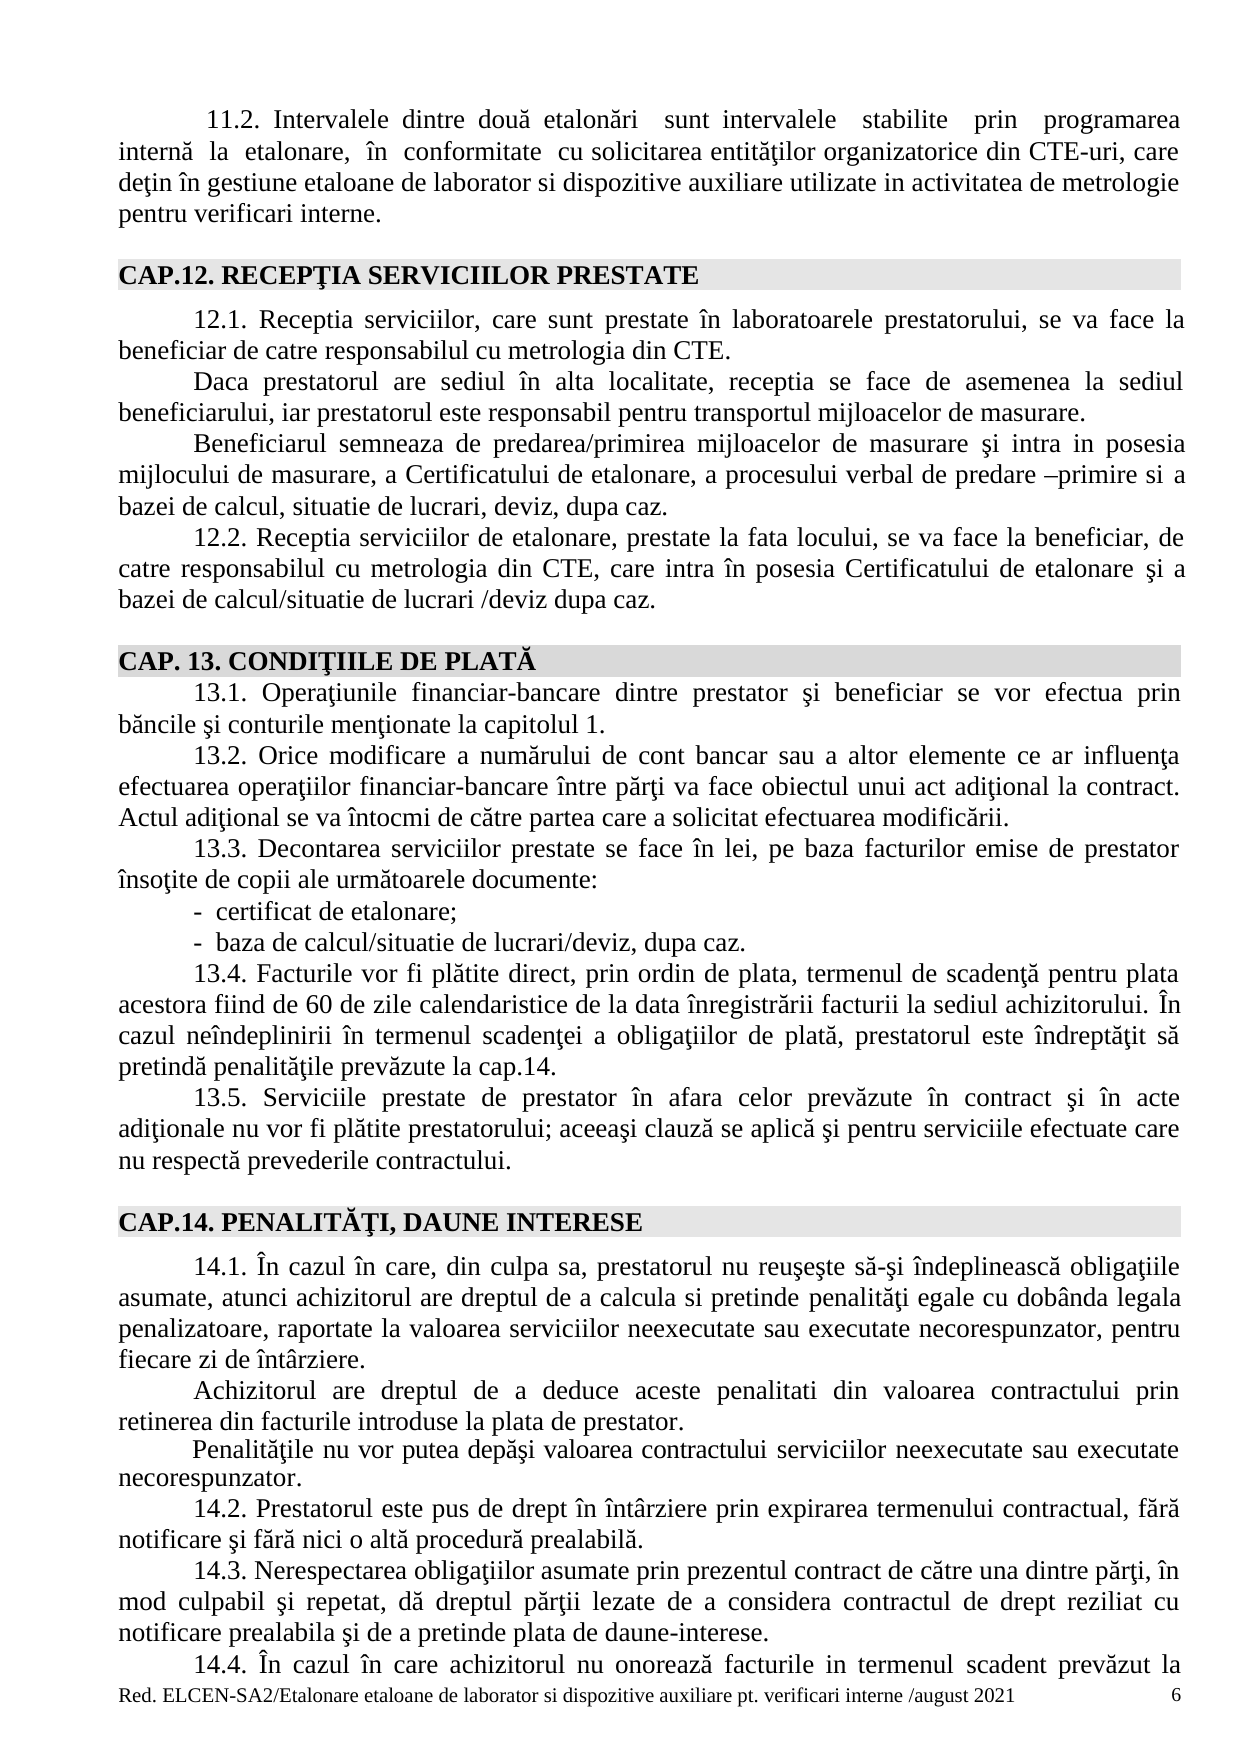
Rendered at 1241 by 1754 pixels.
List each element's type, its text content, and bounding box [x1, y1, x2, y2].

text 11.2. Intervalele dintre două etalonări sunt intervalele stabilite prin programarea internă la etalonare, în conformitate cu solicitarea entităţilor organizatorice din CTE-uri, care deţin în gestiune etaloane de laborator si dispozitive auxiliare utilizate in activitatea de metrologie pentru verificari interne. [118, 103, 1181, 228]
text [118, 1648, 1181, 1679]
text - baza de calcul/situatie de lucrari/deviz, dupa caz. [118, 926, 1181, 957]
text 12.2. Receptia serviciilor de etalonare, prestate la fata locului, se va face la beneficiar, de catre responsabilul cu metrologia din CTE, care intra în posesia Certificatului de etalonare şi a bazei de calcul/situatie de lucrari /deviz dupa caz. [118, 521, 1186, 614]
text 14.3. Nerespectarea obligaţiilor asumate prin prezentul contract de către una dintre părţi, în mod culpabil şi repetat, dă dreptul părţii lezate de a considera contractul de drept reziliat cu notificare prealabila şi de a pretinde plata de daune-interese. [118, 1554, 1181, 1648]
text 13.1. Operaţiunile financiar-bancare dintre prestator şi beneficiar se vor efectua prin băncile şi conturile menţionate la capitolul 1. [118, 677, 1181, 739]
text 13.4. Facturile vor fi plătite direct, prin ordin de plata, termenul de scadenţă pentru plata acestora fiind de 60 de zile calendaristice de la data înregistrării facturii la sediul achizitorului. În cazul neîndeplinirii în termenul scadenţei a obligaţiilor de plată, prestatorul este îndreptăţit să pretindă penalităţile prevăzute la cap.14. [118, 957, 1181, 1081]
text 13.3. Decontarea serviciilor prestate se face în lei, pe baza facturilor emise de prestator însoţite de copii ale următoarele documente: [118, 832, 1181, 894]
text Penalităţile nu vor putea depăşi valoarea contractului serviciilor neexecutate sau executate necorespunzator. [118, 1437, 1180, 1492]
text Achizitorul are dreptul de a deduce aceste penalitati din valoarea contractului prin retinerea din facturile introduse la plata de prestator. [118, 1374, 1181, 1437]
text CAP. 13. CONDIŢIILE DE PLATĂ [118, 645, 1181, 677]
subtitle CAP.14. PENALITĂŢI, DAUNE INTERESE [118, 1206, 1181, 1237]
text Beneficiarul semneaza de predarea/primirea mijloacelor de masurare şi intra in posesia mijlocului de masurare, a Certificatului de etalonare, a procesului verbal de predare –primire si a bazei de calcul, situatie de lucrari, deviz, dupa caz. [118, 427, 1186, 521]
text 14.2. Prestatorul este pus de drept în întârziere prin expirarea termenului contractual, fără notificare şi fără nici o altă procedură prealabilă. [118, 1492, 1181, 1554]
text 13.5. Serviciile prestate de prestator în afara celor prevăzute în contract şi în acte adiţionale nu vor fi plătite prestatorului; aceeaşi clauză se aplică şi pentru serviciile efectuate care nu respectă prevederile contractului. [118, 1081, 1181, 1175]
text - certificat de etalonare; [118, 894, 1181, 926]
text 12.1. Receptia serviciilor, care sunt prestate în laboratoarele prestatorului, se va face la beneficiar de catre responsabilul cu metrologia din CTE. [118, 303, 1186, 365]
text 13.2. Orice modificare a numărului de cont bancar sau a altor elemente ce ar influenţa efectuarea operaţiilor financiar-bancare între părţi va face obiectul unui act adiţional la contract. Actul adiţional se va întocmi de către partea care a solicitat efectuarea modificării. [118, 739, 1181, 832]
text 14.1. În cazul în care, din culpa sa, prestatorul nu reuşeşte să-şi îndeplinească obligaţiile asumate, atunci achizitorul are dreptul de a calcula si pretinde penalităţi egale cu dobânda legala penalizatoare, raportate la valoarea serviciilor neexecutate sau executate necorespunzator, pentru fiecare zi de întârziere. [118, 1250, 1181, 1374]
text Daca prestatorul are sediul în alta localitate, receptia se face de asemenea la sediul beneficiarului, iar prestatorul este responsabil pentru transportul mijloacelor de masurare. [118, 365, 1186, 427]
subtitle CAP.12. RECEPŢIA SERVICIILOR PRESTATE [118, 259, 1181, 290]
